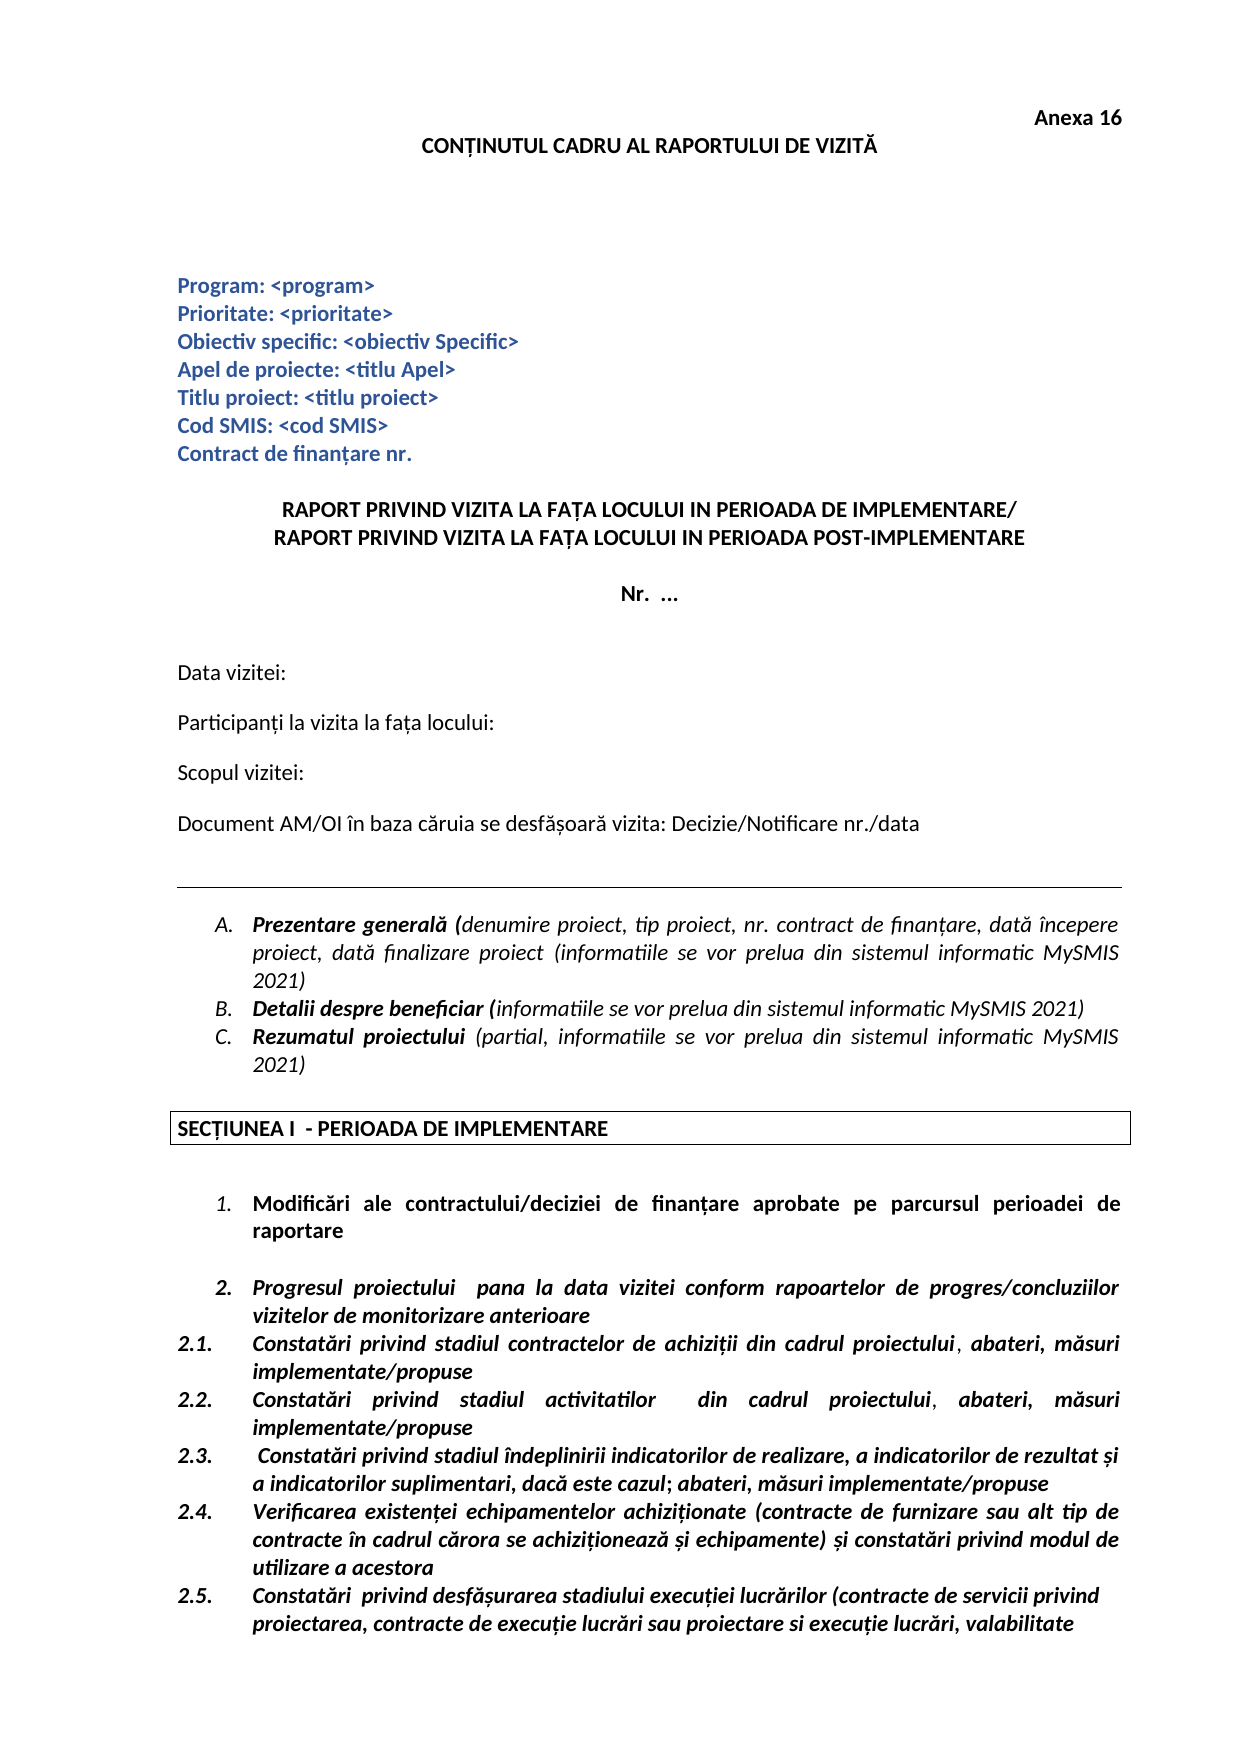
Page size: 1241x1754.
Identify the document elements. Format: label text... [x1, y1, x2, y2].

list Verificarea existenței echipamentelor achiziționate (contracte de furnizare sau alt tip de contracte în cadrul cărora se achiziționează și echipamente) și constatări privind modul de utilizare a acestora [177, 1497, 1122, 1581]
text RAPORT PRIVIND VIZITA LA FAȚA LOCULUI IN PERIOADA POST-IMPLEMENTARE [177, 523, 1122, 551]
text Obiectiv specific: <obiectiv Specific> [177, 327, 1122, 355]
text Document AM/OI în baza căruia se desfășoară vizita: Decizie/Notificare nr./data [177, 809, 1122, 837]
text Apel de proiecte: <titlu Apel> [177, 355, 1122, 383]
list Constatări privind stadiul activitatilor din cadrul proiectului, abateri, măsuri implementate/propuse [177, 1385, 1122, 1441]
text Titlu proiect: <titlu proiect> [177, 383, 1122, 411]
text Participanți la vizita la fața locului: [177, 708, 1122, 736]
text Data vizitei: [177, 658, 1122, 686]
text Cod SMIS: <cod SMIS> [177, 411, 1122, 439]
text Prioritate: <prioritate> [177, 299, 1122, 327]
text Nr. ... [177, 579, 1122, 607]
text Scopul vizitei: [177, 758, 1122, 786]
list Prezentare generală (denumire proiect, tip proiect, nr. contract de finanțare, dată începere proiect, dată finalizare proiect (informatiile se vor prelua din sistemul informatic MySMIS 2021) [215, 910, 1122, 994]
list Rezumatul proiectului (partial, informatiile se vor prelua din sistemul informatic MySMIS 2021) [215, 1022, 1122, 1078]
text Anexa 16 [177, 103, 1122, 131]
list Constatări privind stadiul îndeplinirii indicatorilor de realizare, a indicatorilor de rezultat și a indicatorilor suplimentari, dacă este cazul; abateri, măsuri implementate/propuse [177, 1441, 1122, 1497]
list Modificări ale contractului/deciziei de finanțare aprobate pe parcursul perioadei de raportare [215, 1189, 1122, 1245]
list Detalii despre beneficiar (informatiile se vor prelua din sistemul informatic MySMIS 2021) [215, 994, 1122, 1022]
text SECȚIUNEA I - PERIOADA DE IMPLEMENTARE [171, 1112, 1130, 1144]
text Program: <program> [177, 271, 1122, 299]
text Contract de finanțare nr. [177, 439, 1122, 467]
list Constatări privind stadiul contractelor de achiziții din cadrul proiectului, abateri, măsuri implementate/propuse [177, 1329, 1122, 1385]
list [177, 1581, 1122, 1637]
list Progresul proiectului pana la data vizitei conform rapoartelor de progres/concluziilor vizitelor de monitorizare anterioare [215, 1273, 1122, 1329]
text RAPORT PRIVIND VIZITA LA FAȚA LOCULUI IN PERIOADA DE IMPLEMENTARE/ [177, 495, 1122, 523]
text CONȚINUTUL CADRU AL RAPORTULUI DE VIZITĂ [177, 131, 1122, 159]
